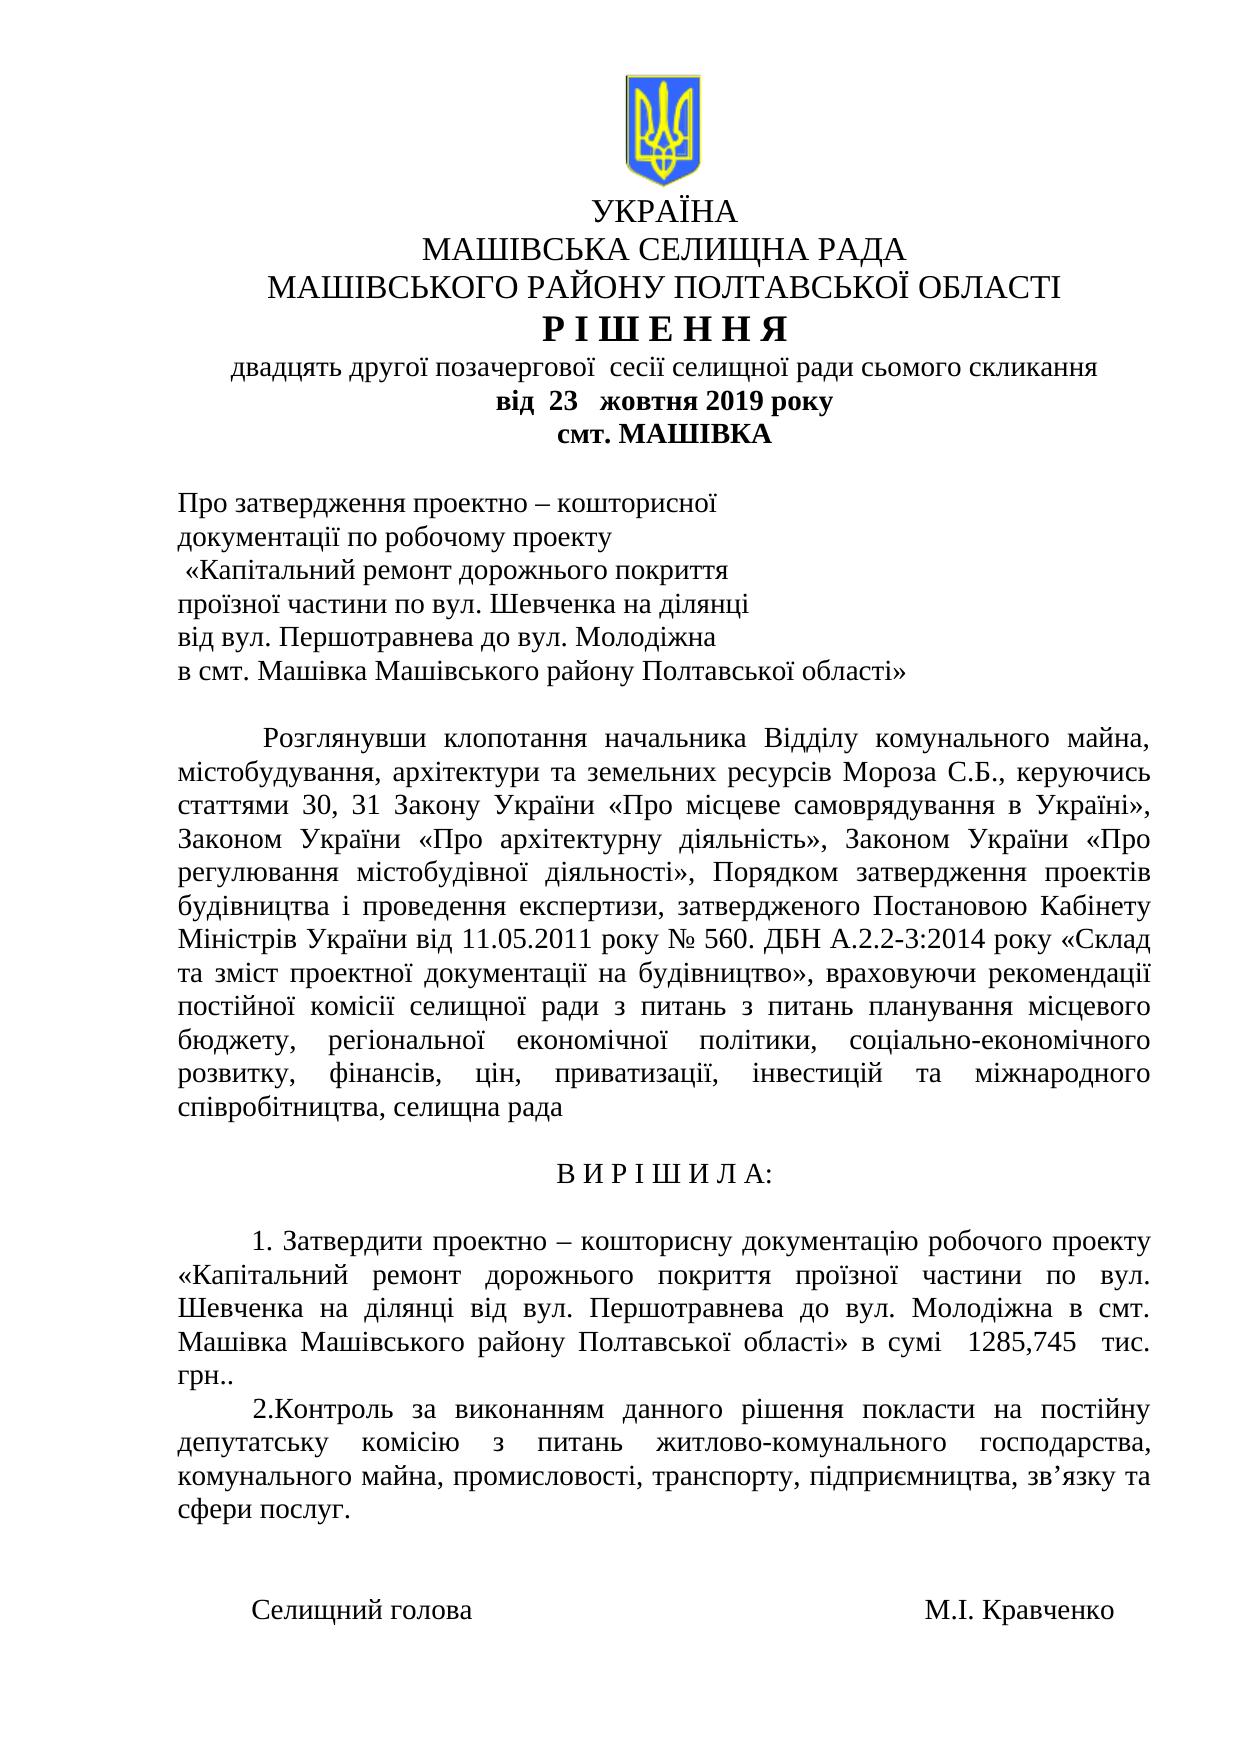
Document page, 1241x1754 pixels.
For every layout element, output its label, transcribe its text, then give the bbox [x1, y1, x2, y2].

text МАШІВСЬКА СЕЛИЩНА РАДА [177, 229, 1152, 268]
text від 23 жовтня 2019 року [177, 383, 1152, 416]
text УКРАЇНА [177, 191, 1152, 229]
text Про затвердження проектно – кошторисної [177, 485, 1152, 519]
text проїзної частини по вул. Шевченка на ділянці [177, 586, 1152, 619]
text МАШІВСЬКОГО РАЙОНУ ПОЛТАВСЬКОЇ ОБЛАСТІ [177, 268, 1152, 306]
text 2.Контроль за виконанням данного рішення покласти на постійну депутатську комісію з питань житлово-комунального господарства, комунального майна, промисловості, транспорту, підприємництва, зв’язку та сфери послуг. [177, 1391, 1152, 1525]
text Розглянувши клопотання начальника Відділу комунального майна, містобудування, архітектури та земельних ресурсів Мороза С.Б., керуючись статтями 30, 31 Закону України «Про місцеве самоврядування в Україні», Законом України «Про архітектурну діяльність», Законом України «Про регулювання містобудівної діяльності», Порядком затвердження проектів будівництва і проведення експертизи, затвердженого Постановою Кабінету Міністрів України від 11.05.2011 року № 560. ДБН А.2.2-3:2014 року «Склад та зміст проектної документації на будівництво», враховуючи рекомендації постійної комісії селищної ради з питань з питань планування місцевого бюджету, регіональної економічної політики, соціально-економічного розвитку, фінансів, цін, приватизації, інвестицій та міжнародного співробітництва, селищна рада [177, 720, 1152, 1123]
text в смт. Машівка Машівського району Полтавської області» [177, 653, 1152, 687]
text смт. МАШІВКА [177, 416, 1152, 450]
text 1. Затвердити проектно – кошторисну документацію робочого проекту «Капітальний ремонт дорожнього покриття проїзної частини по вул. Шевченка на ділянці від вул. Першотравнева до вул. Молодіжна в смт. Машівка Машівського району Полтавської області» в сумі 1285,745 тис. грн.. [177, 1223, 1152, 1391]
subtitle Р І Ш Е Н Н Я [177, 306, 1152, 349]
text від вул. Першотравнева до вул. Молодіжна [177, 619, 1152, 653]
text Селищний голова М.І. Кравченко [177, 1592, 1152, 1626]
text В И Р І Ш И Л А: [177, 1156, 1152, 1190]
text «Капітальний ремонт дорожнього покриття [177, 552, 1152, 586]
text двадцять другої позачергової сесії селищної ради сьомого скликання [177, 349, 1152, 383]
text документації по робочому проекту [177, 519, 1152, 552]
